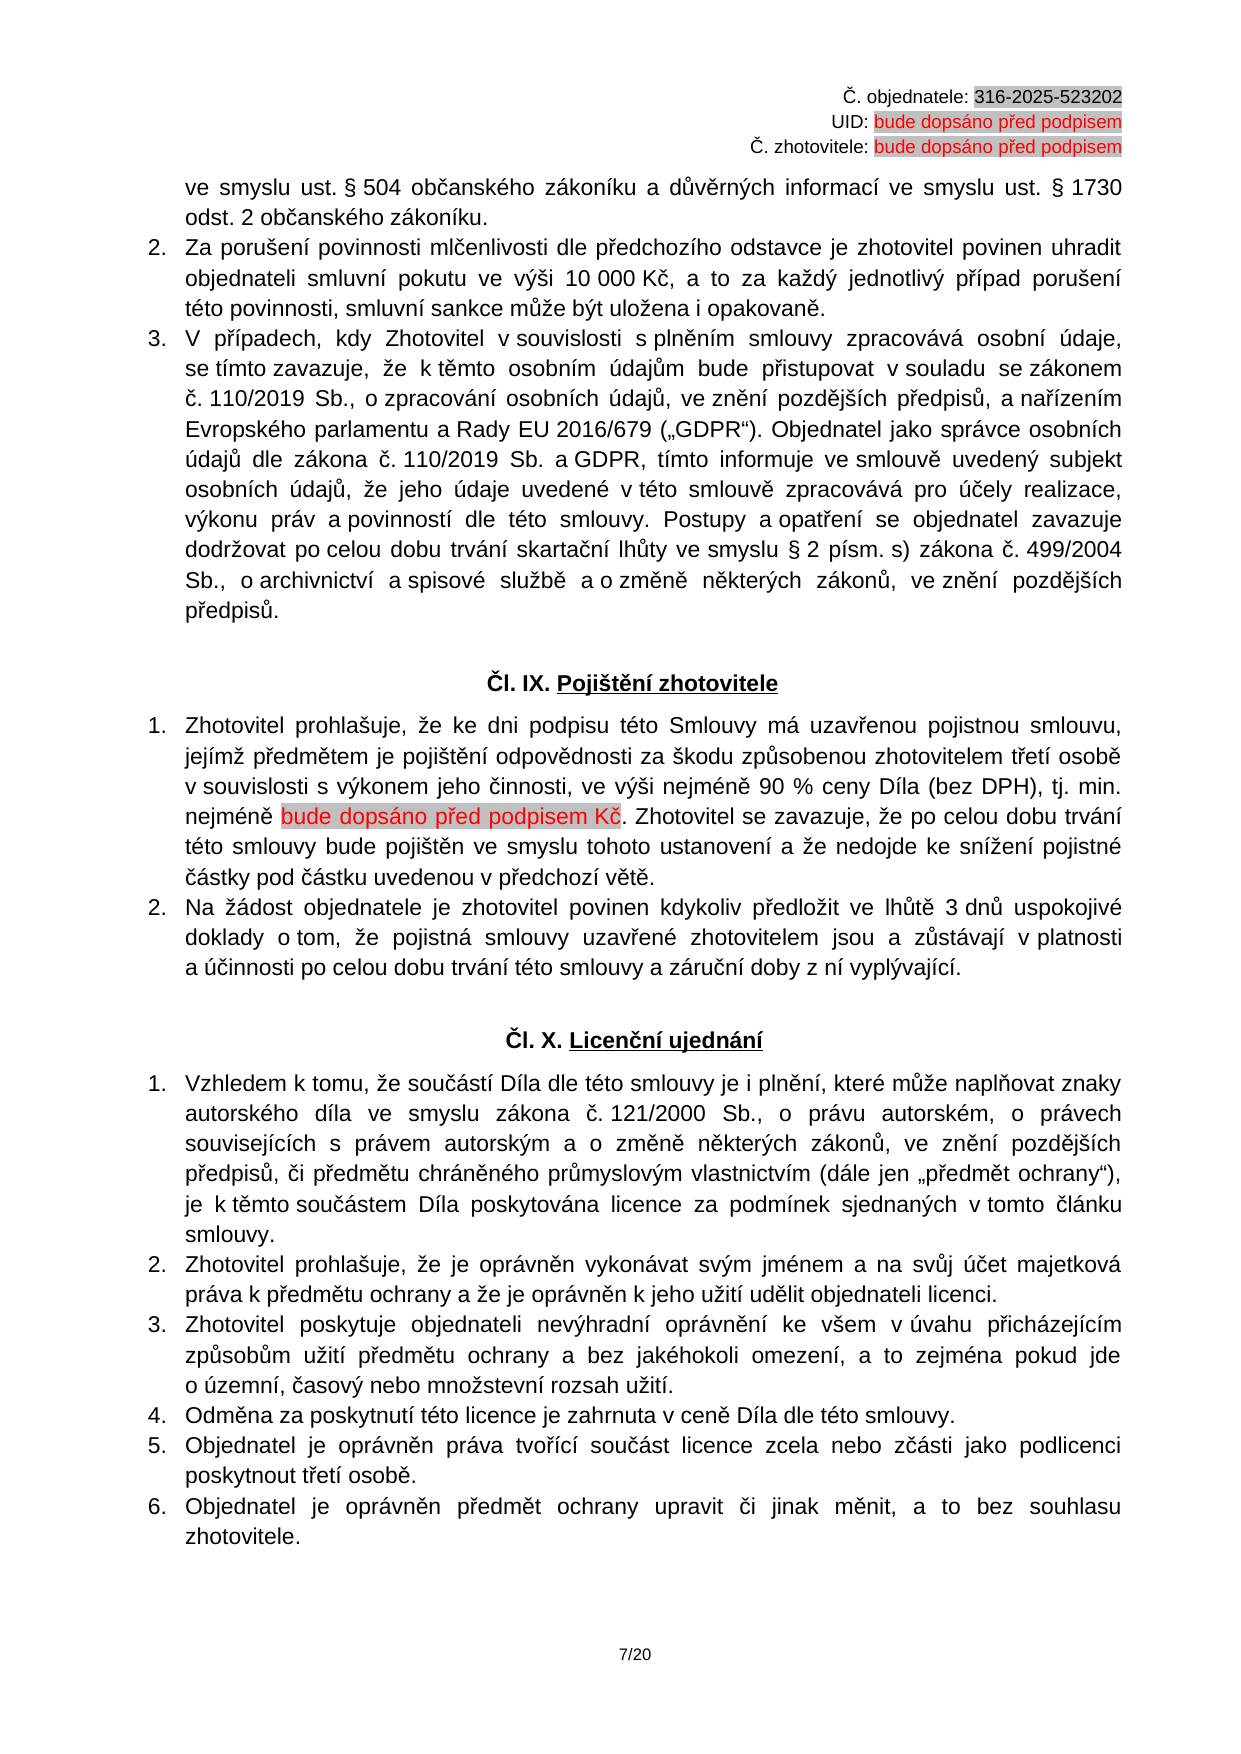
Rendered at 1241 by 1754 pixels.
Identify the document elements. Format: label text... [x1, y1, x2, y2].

list Objednatel je oprávněn práva tvořící součást licence zcela nebo zčásti jako podlicenci poskytnout třetí osobě. [148, 1432, 1122, 1489]
text Licenční ujednání [148, 1027, 1122, 1053]
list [148, 174, 1122, 230]
list Odměna za poskytnutí této licence je zahrnuta v ceně Díla dle této smlouvy. [148, 1402, 1122, 1428]
list Zhotovitel prohlašuje, že je oprávněn vykonávat svým jménem a na svůj účet majetková práva k předmětu ochrany a že je oprávněn k jeho užití udělit objednateli licenci. [148, 1251, 1122, 1307]
list Zhotovitel poskytuje objednateli nevýhradní oprávnění ke všem v úvahu přicházejícím způsobům užití předmětu ochrany a bez jakéhokoli omezení, a to zejména pokud jde o územní, časový nebo množstevní rozsah užití. [148, 1311, 1122, 1398]
list Zhotovitel prohlašuje, že ke dni podpisu této Smlouvy má uzavřenou pojistnou smlouvu, jejímž předmětem je pojištění odpovědnosti za škodu způsobenou zhotovitelem třetí osobě v souvislosti s výkonem jeho činnosti, ve výši nejméně 90 % ceny Díla (bez DPH), tj. min. nejméně bude dopsáno před podpisem Kč. Zhotovitel se zavazuje, že po celou dobu trvání této smlouvy bude pojištěn ve smyslu tohoto ustanovení a že nedojde ke snížení pojistné částky pod částku uvedenou v předchozí větě. [148, 712, 1122, 890]
list Na žádost objednatele je zhotovitel povinen kdykoliv předložit ve lhůtě 3 dnů uspokojivé doklady o tom, že pojistná smlouvy uzavřené zhotovitelem jsou a zůstávají v platnosti a účinnosti po celou dobu trvání této smlouvy a záruční doby z ní vyplývající. [148, 894, 1122, 980]
list V případech, kdy Zhotovitel v souvislosti s plněním smlouvy zpracovává osobní údaje, se tímto zavazuje, že k těmto osobním údajům bude přistupovat v souladu se zákonem č. 110/2019 Sb., o zpracování osobních údajů, ve znění pozdějších předpisů, a nařízením Evropského parlamentu a Rady EU 2016/679 („GDPR“). Objednatel jako správce osobních údajů dle zákona č. 110/2019 Sb. a GDPR, tímto informuje ve smlouvě uvedený subjekt osobních údajů, že jeho údaje uvedené v této smlouvě zpracovává pro účely realizace, výkonu práv a povinností dle této smlouvy. Postupy a opatření se objednatel zavazuje dodržovat po celou dobu trvání skartační lhůty ve smyslu § 2 písm. s) zákona č. 499/2004 Sb., o archivnictví a spisové službě a o změně některých zákonů, ve znění pozdějších předpisů. [148, 325, 1122, 623]
list Za porušení povinnosti mlčenlivosti dle předchozího odstavce je zhotovitel povinen uhradit objednateli smluvní pokutu ve výši 10 000 Kč, a to za každý jednotlivý případ porušení této povinnosti, smluvní sankce může být uložena i opakovaně. [148, 234, 1122, 321]
list Vzhledem k tomu, že součástí Díla dle této smlouvy je i plnění, které může naplňovat znaky autorského díla ve smyslu zákona č. 121/2000 Sb., o právu autorském, o právech souvisejících s právem autorským a o změně některých zákonů, ve znění pozdějších předpisů, či předmětu chráněného průmyslovým vlastnictvím (dále jen „předmět ochrany“), je k těmto součástem Díla poskytována licence za podmínek sjednaných v tomto článku smlouvy. [148, 1070, 1122, 1247]
list Objednatel je oprávněn předmět ochrany upravit či jinak měnit, a to bez souhlasu zhotovitele. [148, 1493, 1122, 1549]
text Pojištění zhotovitele [148, 670, 1122, 696]
